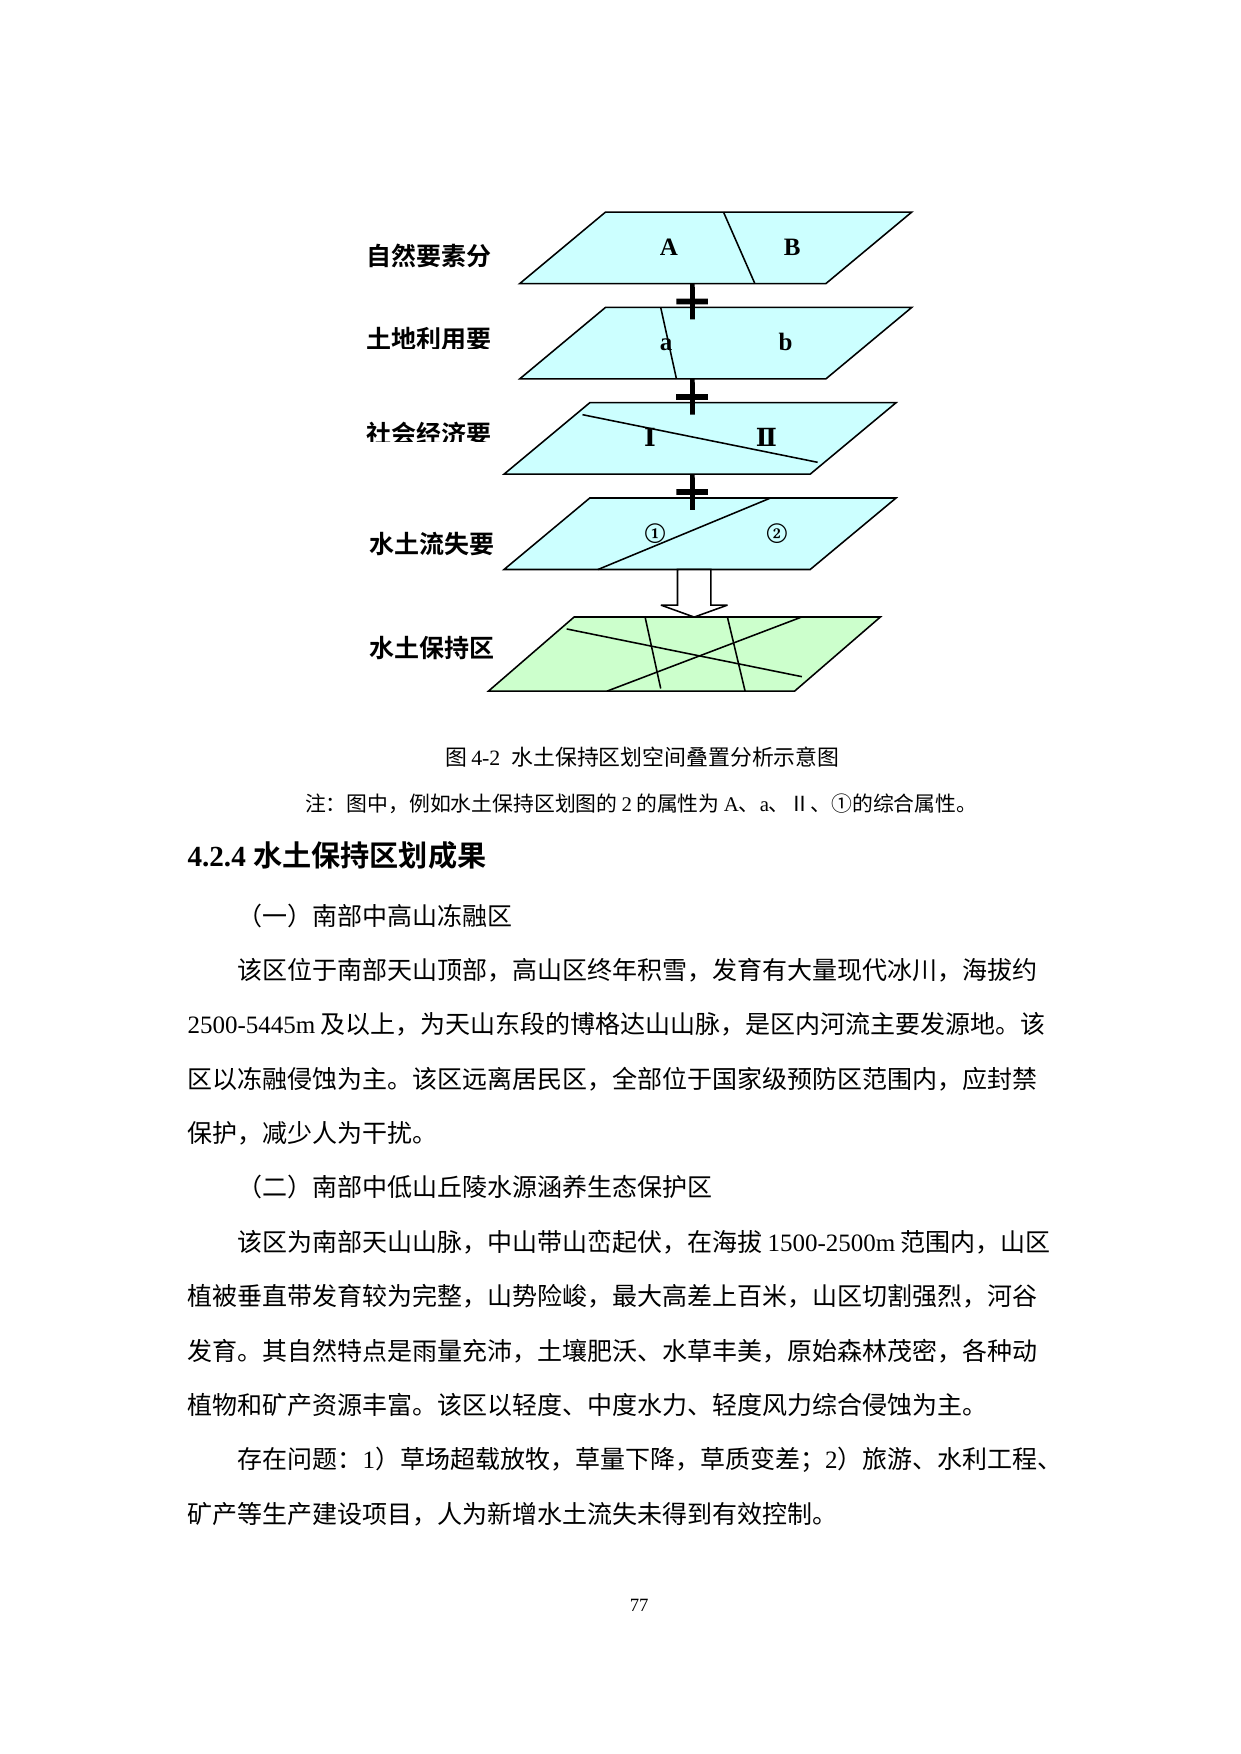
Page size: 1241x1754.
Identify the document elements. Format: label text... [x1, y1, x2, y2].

text 图4-2 水土保持区划空间叠置分析示意图 [187, 740, 1053, 771]
text 该区位于南部天山顶部，高山区终年积雪，发育有大量现代冰川，海拔约2500-5445m及以上，为天山东段的博格达山山脉，是区内河流主要发源地。该区以冻融侵蚀为主。该区远离居民区，全部位于国家级预防区范围内，应封禁保护，减少人为干扰。 [187, 950, 1053, 1150]
text （二）南部中低山丘陵水源涵养生态保护区 [187, 1168, 1053, 1204]
text 该区为南部天山山脉，中山带山峦起伏，在海拔1500-2500m范围内，山区植被垂直带发育较为完整，山势险峻，最大高差上百米，山区切割强烈，河谷发育。其自然特点是雨量充沛，土壤肥沃、水草丰美，原始森林茂密，各种动植物和矿产资源丰富。该区以轻度、中度水力、轻度风力综合侵蚀为主。 [187, 1222, 1053, 1422]
text 存在问题：1）草场超载放牧，草量下降，草质变差；2）旅游、水利工程、矿产等生产建设项目，人为新增水土流失未得到有效控制。 [187, 1440, 1053, 1530]
text （一）南部中高山冻融区 [187, 896, 1053, 932]
text 注：图中，例如水土保持区划图的2的属性为A、a、Ⅱ、①的综合属性。 [187, 787, 1053, 817]
subtitle 4.2.4 水土保持区划成果 [187, 832, 1053, 875]
